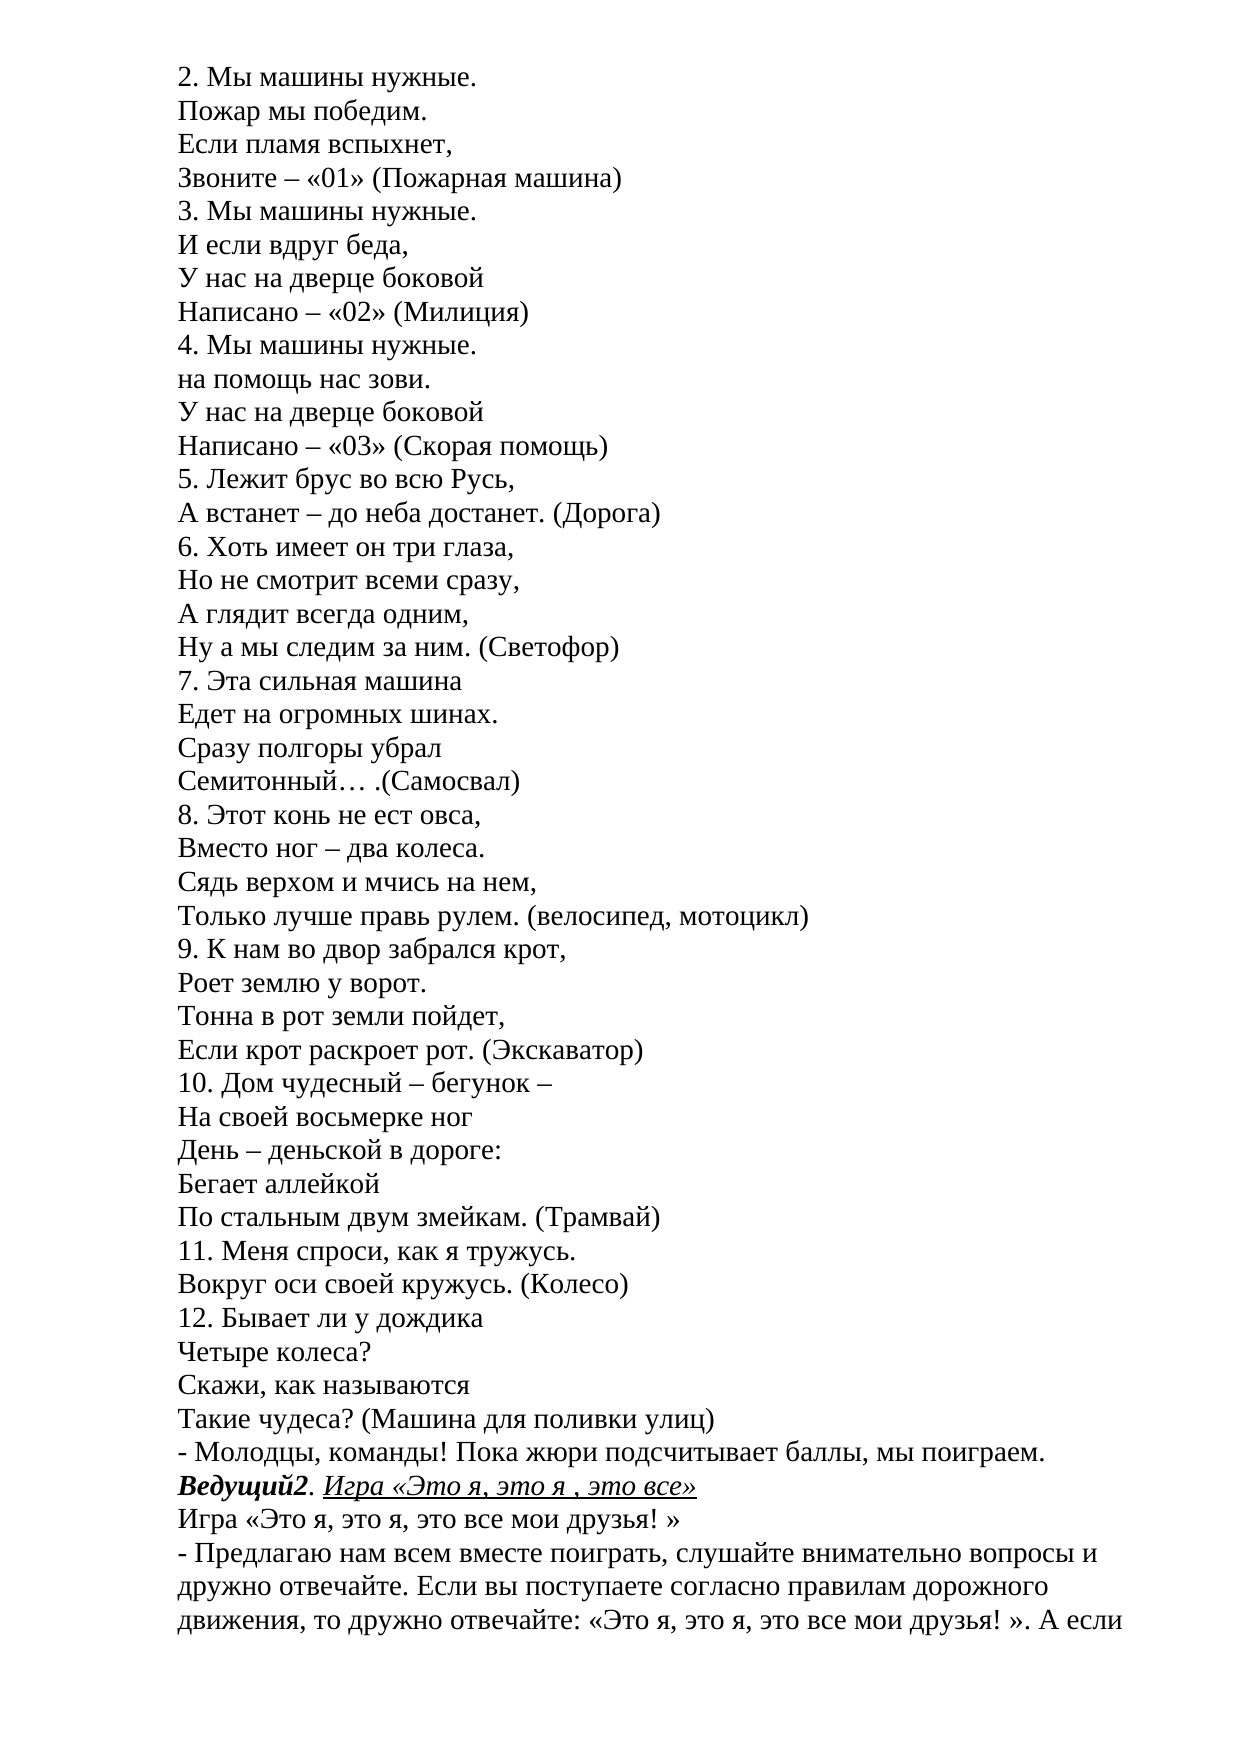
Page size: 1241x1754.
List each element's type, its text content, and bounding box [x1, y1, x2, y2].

text на помощь нас зови. [177, 361, 1152, 394]
text Бегает аллейкой [177, 1166, 1152, 1199]
text Такие чудеса? (Машина для поливки улиц) [177, 1401, 1152, 1434]
text Едет на огромных шинах. [177, 696, 1152, 730]
text 12. Бывает ли у дождика [177, 1300, 1152, 1334]
text Семитонный… .(Самосвал) [177, 763, 1152, 797]
text Тонна в рот земли пойдет, [177, 998, 1152, 1032]
text Сядь верхом и мчись на нем, [177, 864, 1152, 898]
text Роет землю у ворот. [177, 965, 1152, 998]
text Написано – «03» (Скорая помощь) [177, 428, 1152, 462]
text Скажи, как называются [177, 1367, 1152, 1401]
text 2. Мы машины нужные. [177, 59, 1152, 93]
text 7. Эта сильная машина [177, 663, 1152, 696]
text У нас на дверце боковой [177, 394, 1152, 428]
text А глядит всегда одним, [177, 596, 1152, 629]
text 4. Мы машины нужные. [177, 327, 1152, 361]
text 6. Хоть имеет он три глаза, [177, 529, 1152, 562]
text А встанет – до неба достанет. (Дорога) [177, 495, 1152, 529]
text 9. К нам во двор забрался крот, [177, 931, 1152, 965]
text Если пламя вспыхнет, [177, 126, 1152, 160]
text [177, 1501, 1152, 1636]
text По стальным двум змейкам. (Трамвай) [177, 1199, 1152, 1233]
text 8. Этот конь не ест овса, [177, 797, 1152, 831]
text Пожар мы победим. [177, 93, 1152, 126]
text 11. Меня спроси, как я тружусь. [177, 1233, 1152, 1267]
text Написано – «02» (Милиция) [177, 294, 1152, 327]
text У нас на дверце боковой [177, 260, 1152, 294]
text Ведущий2. Игра «Это я, это я , это все» [177, 1468, 1152, 1501]
text 5. Лежит брус во всю Русь, [177, 462, 1152, 495]
text - Молодцы, команды! Пока жюри подсчитывает баллы, мы поиграем. [177, 1434, 1152, 1468]
text Вокруг оси своей кружусь. (Колесо) [177, 1267, 1152, 1300]
text Если крот раскроет рот. (Экскаватор) [177, 1032, 1152, 1065]
text Сразу полгоры убрал [177, 730, 1152, 763]
text На своей восьмерке ног [177, 1099, 1152, 1132]
text 3. Мы машины нужные. [177, 193, 1152, 227]
text 10. Дом чудесный – бегунок – [177, 1065, 1152, 1099]
text Только лучше правь рулем. (велосипед, мотоцикл) [177, 898, 1152, 931]
text Но не смотрит всеми сразу, [177, 562, 1152, 596]
text И если вдруг беда, [177, 227, 1152, 260]
text День – деньской в дороге: [177, 1132, 1152, 1166]
text Вместо ног – два колеса. [177, 831, 1152, 864]
text Ну а мы следим за ним. (Светофор) [177, 629, 1152, 663]
text Четыре колеса? [177, 1334, 1152, 1367]
text Звоните – «01» (Пожарная машина) [177, 160, 1152, 193]
